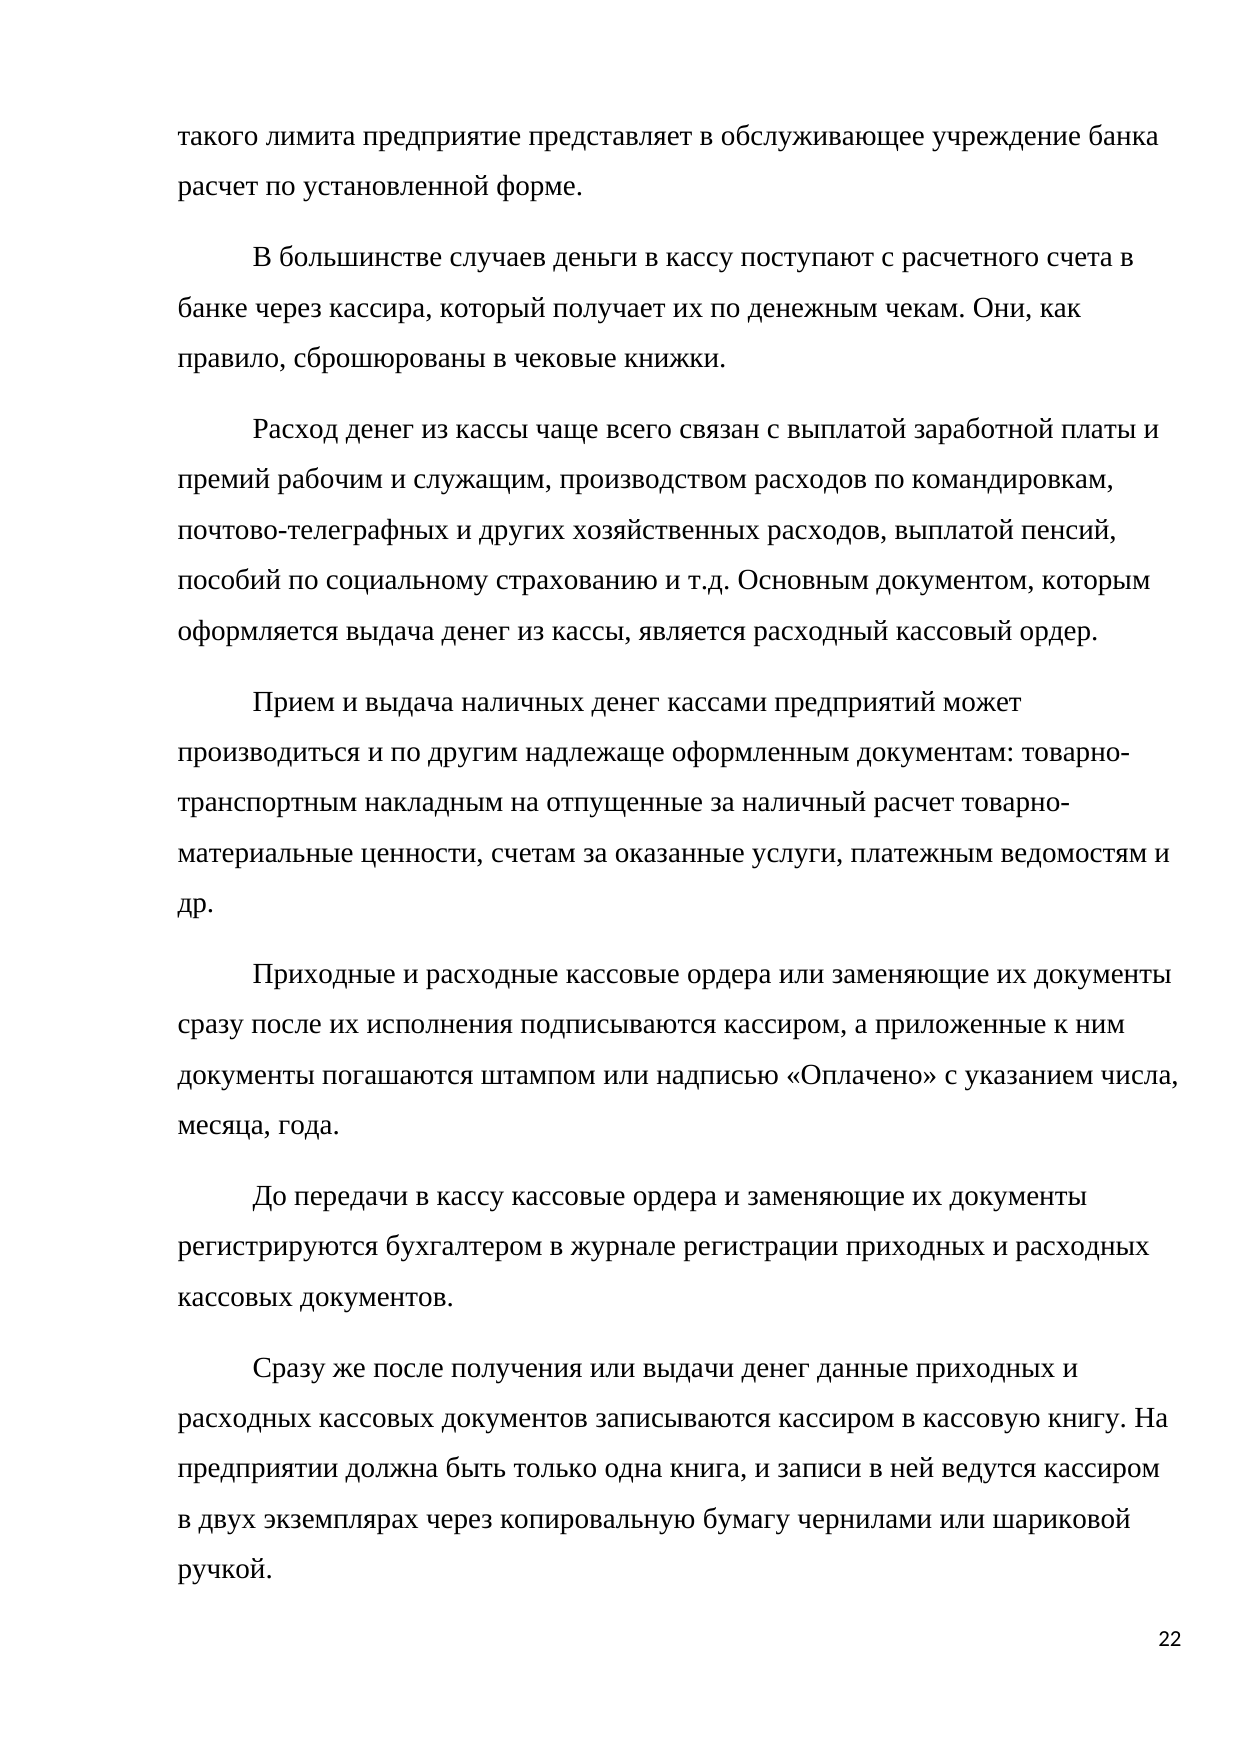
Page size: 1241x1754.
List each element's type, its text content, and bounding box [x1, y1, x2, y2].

text Расход денег из кассы чаще всего связан с выплатой заработной платы и премий рабочим и служащим, производством расходов по командировкам, почтово-телеграфных и других хозяйственных расходов, выплатой пенсий, пособий по социальному страхованию и т.д. Основным документом, которым оформляется выдача денег из кассы, является расходный кассовый ордер. [177, 411, 1181, 646]
text В большинстве случаев деньги в кассу поступают с расчетного счета в банке через кассира, который получает их по денежным чекам. Они, как правило, сброшюрованы в чековые книжки. [177, 239, 1181, 374]
text Приходные и расходные кассовые ордера или заменяющие их документы сразу после их исполнения подписываются кассиром, а приложенные к ним документы погашаются штампом или надписью «Оплачено» с указанием числа, месяца, года. [177, 956, 1181, 1141]
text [177, 118, 1181, 202]
text Сразу же после получения или выдачи денег данные приходных и расходных кассовых документов записываются кассиром в кассовую книгу. На предприятии должна быть только одна книга, и записи в ней ведутся кассиром в двух экземплярах через копировальную бумагу чернилами или шариковой ручкой. [177, 1350, 1181, 1585]
text Прием и выдача наличных денег кассами предприятий может производиться и по другим надлежаще оформленным документам: товарно-транспортным накладным на отпущенные за наличный расчет товарно-материальные ценности, счетам за оказанные услуги, платежным ведомостям и др. [177, 684, 1181, 918]
text До передачи в кассу кассовые ордера и заменяющие их документы регистрируются бухгалтером в журнале регистрации приходных и расходных кассовых документов. [177, 1178, 1181, 1312]
